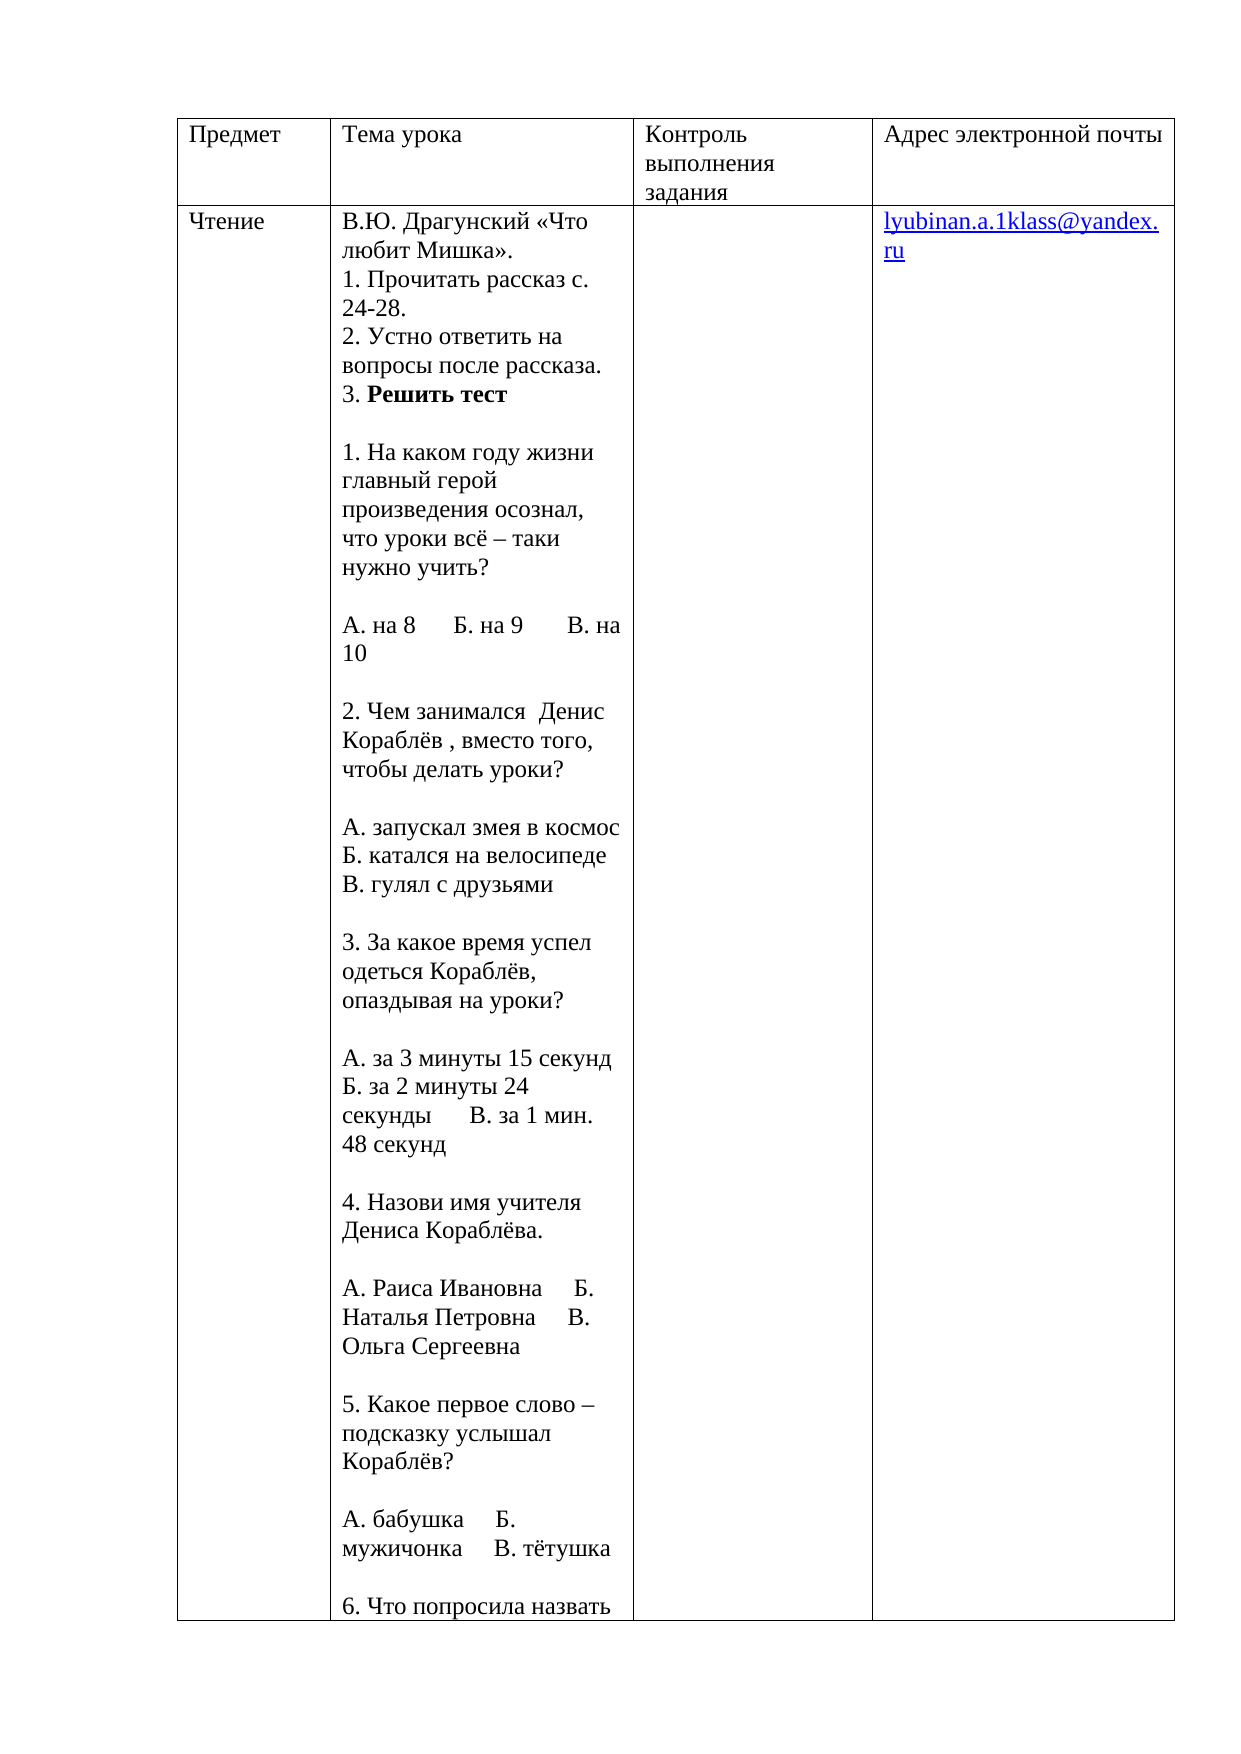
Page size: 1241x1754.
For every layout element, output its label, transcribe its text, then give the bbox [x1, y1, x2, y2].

table_header Контроль выполнения задания [634, 119, 872, 205]
table_cell [634, 206, 872, 1620]
table_header Предмет [178, 119, 330, 205]
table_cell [873, 206, 1174, 1620]
table_cell Чтение [178, 206, 330, 1620]
table_header Адрес электронной почты [873, 119, 1174, 205]
table_header Тема урока [331, 119, 633, 205]
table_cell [331, 206, 633, 1620]
